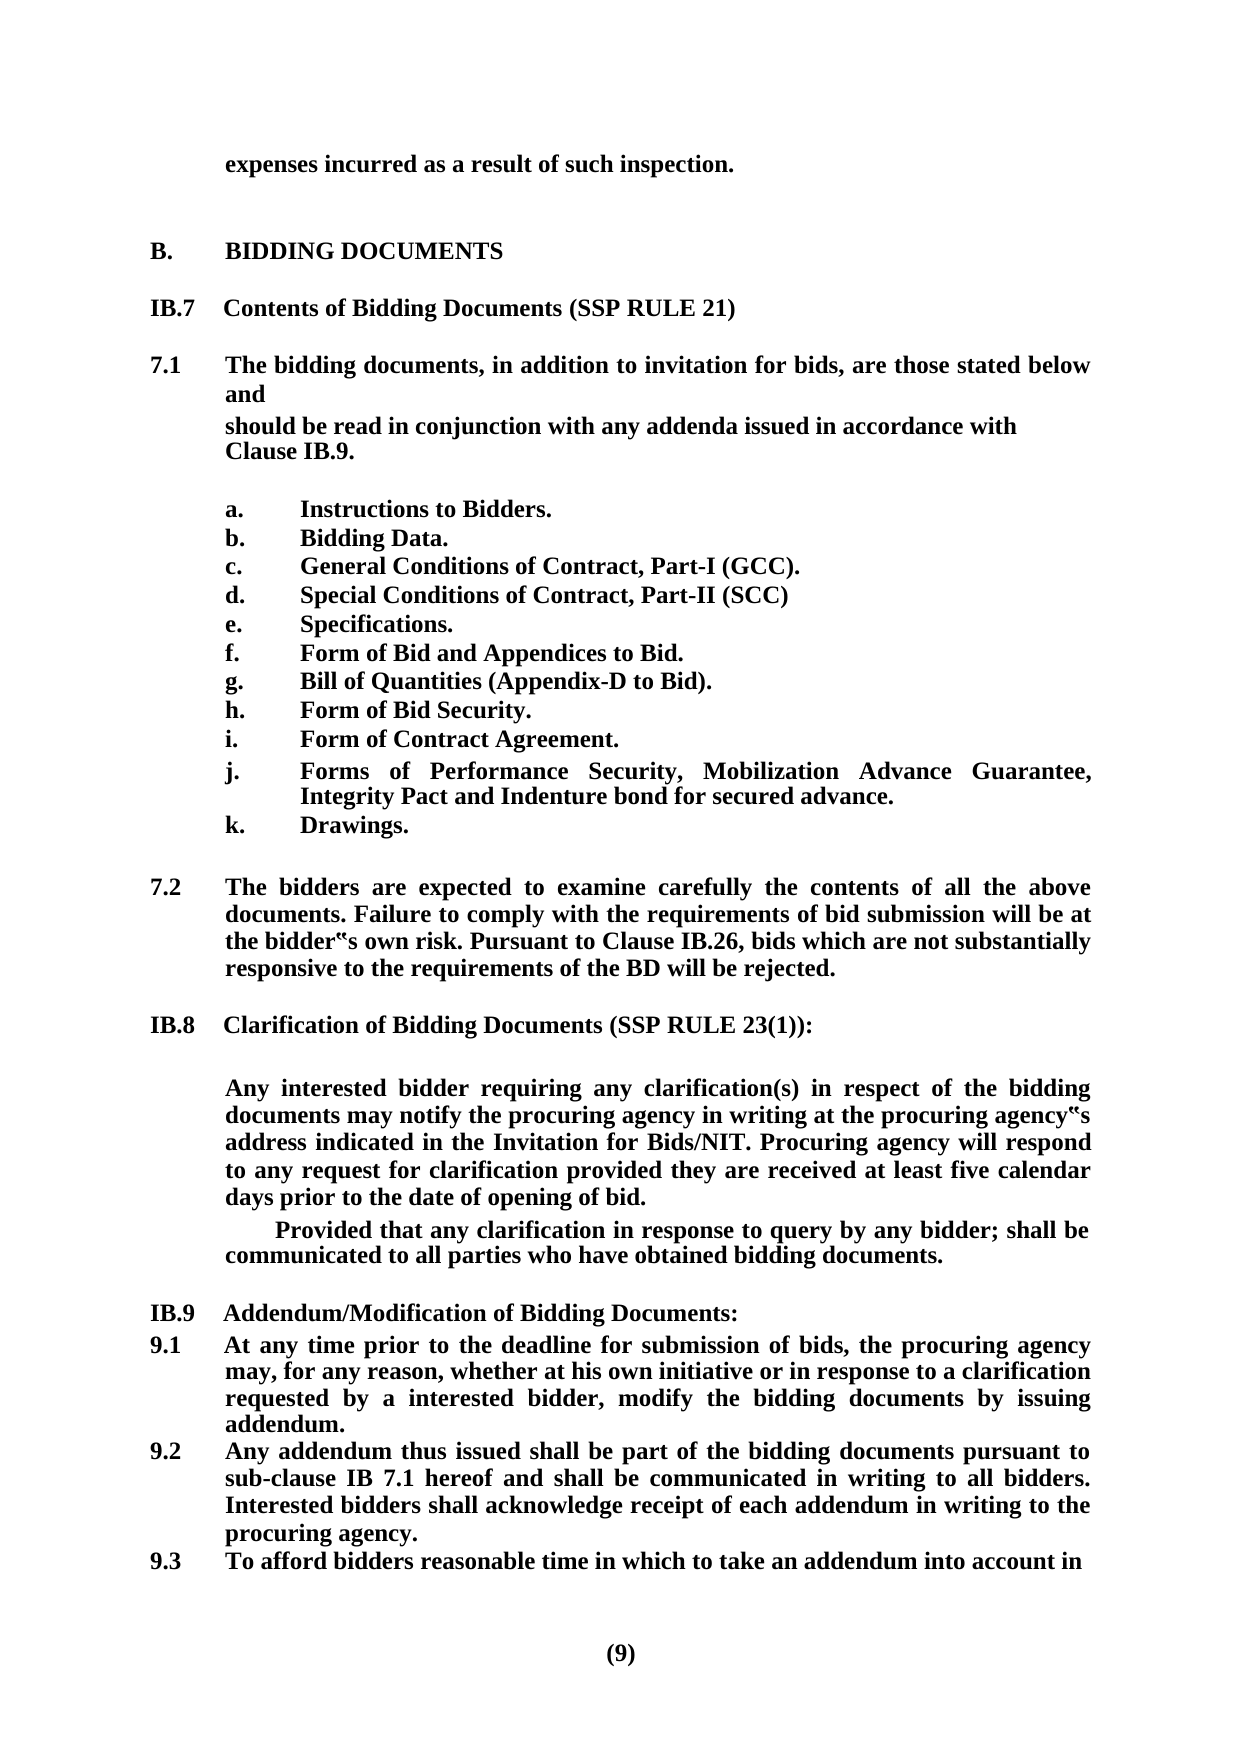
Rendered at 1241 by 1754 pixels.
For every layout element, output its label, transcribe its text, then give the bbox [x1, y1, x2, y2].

list Drawings. [225, 810, 1092, 839]
list General Conditions of Contract, Part-I (GCC). [225, 551, 1092, 580]
text expenses incurred as a result of such inspection. [225, 149, 1092, 178]
text IB.9 Addendum/Modification of Bidding Documents: [150, 1298, 1092, 1327]
list To afford bidders reasonable time in which to take an addendum into account in [150, 1546, 1092, 1575]
list Forms of Performance Security, Mobilization Advance Guarantee, Integrity Pact and Indenture bond for secured advance. [225, 759, 1092, 810]
list The bidders are expected to examine carefully the contents of all the above documents. Failure to comply with the requirements of bid submission will be at the bidder‟s own risk. Pursuant to Clause IB.26, bids which are not substantially responsive to the requirements of the BD will be rejected. [150, 873, 1092, 982]
list Any addendum thus issued shall be part of the bidding documents pursuant to sub-clause IB 7.1 hereof and shall be communicated in writing to all bidders. Interested bidders shall acknowledge receipt of each addendum in writing to the procuring agency. [150, 1438, 1092, 1546]
text IB.7 Contents of Bidding Documents (SSP RULE 21) [150, 293, 1092, 321]
list Bill of Quantities (Appendix-D to Bid). [225, 666, 1092, 695]
list BIDDING DOCUMENTS [150, 236, 1092, 264]
list At any time prior to the deadline for submission of bids, the procuring agency may, for any reason, whether at his own initiative or in response to a clarification requested by a interested bidder, modify the bidding documents by issuing addendum. [150, 1332, 1092, 1438]
list The bidding documents, in addition to invitation for bids, are those stated below and [150, 350, 1092, 408]
list Form of Bid Security. [225, 695, 1092, 724]
list Form of Contract Agreement. [225, 724, 1092, 753]
list Special Conditions of Contract, Part-II (SCC) [225, 580, 1092, 609]
list Specifications. [225, 609, 1092, 638]
list Form of Bid and Appendices to Bid. [225, 638, 1092, 666]
list Instructions to Bidders. [225, 494, 1092, 523]
text (9) [606, 1638, 1092, 1666]
text IB.8 Clarification of Bidding Documents (SSP RULE 23(1)): [150, 1011, 1092, 1039]
list Bidding Data. [225, 523, 1092, 551]
text should be read in conjunction with any addenda issued in accordance with Clause IB.9. [225, 414, 1090, 465]
text Provided that any clarification in response to query by any bidder; shall be communicated to all parties who have obtained bidding documents. [225, 1218, 1090, 1269]
text Any interested bidder requiring any clarification(s) in respect of the bidding documents may notify the procuring agency in writing at the procuring agency‟s address indicated in the Invitation for Bids/NIT. Procuring agency will respond to any request for clarification provided they are received at least five calendar days prior to the date of opening of bid. [225, 1074, 1092, 1211]
